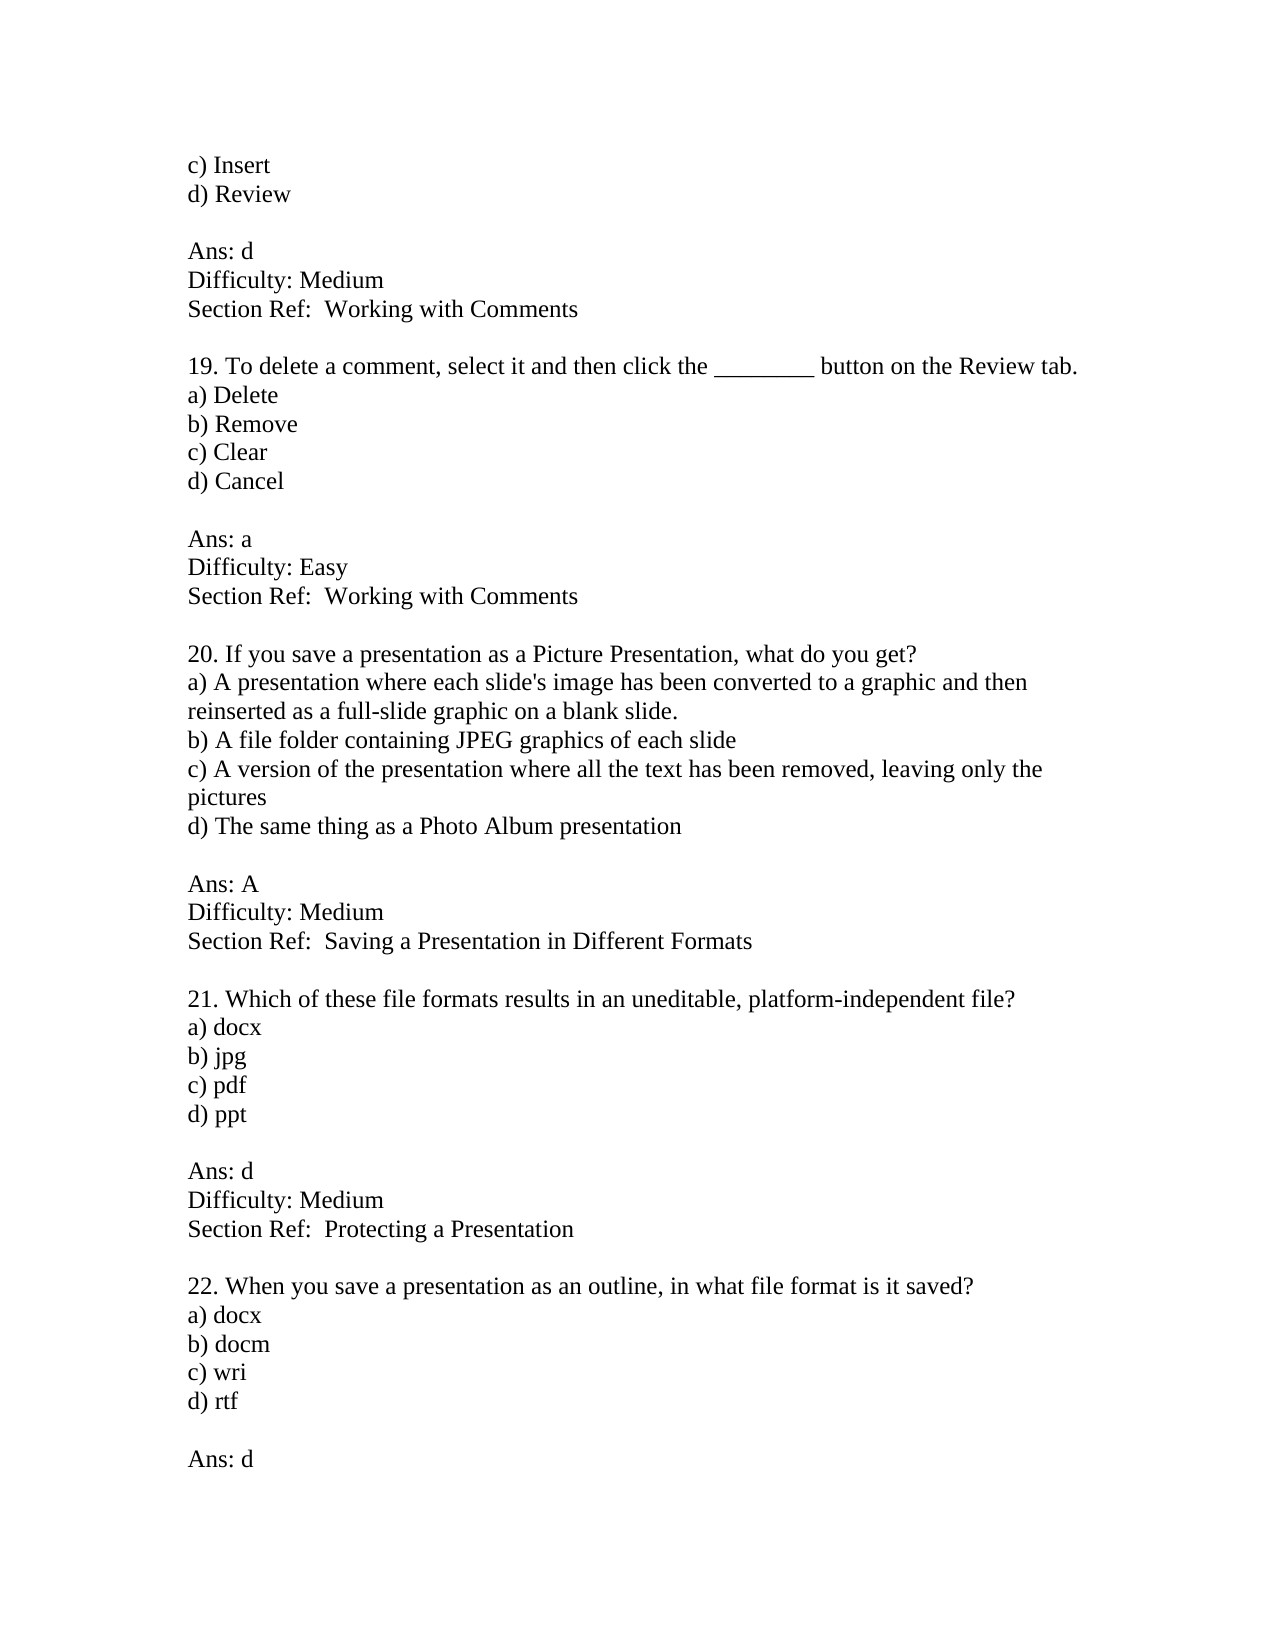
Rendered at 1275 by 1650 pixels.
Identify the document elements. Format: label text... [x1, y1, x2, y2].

text 20. If you save a presentation as a Picture Presentation, what do you get? [187, 639, 1087, 667]
text Section Ref: Working with Comments [187, 294, 1087, 322]
text b) A file folder containing JPEG graphics of each slide [187, 725, 1087, 754]
text 22. When you save a presentation as an outline, in what file format is it saved? [187, 1271, 1087, 1300]
text a) A presentation where each slide's image has been converted to a graphic and then reinserted as a full-slide graphic on a blank slide. [187, 667, 1087, 725]
text a) Delete [187, 380, 1087, 409]
text Difficulty: Easy [187, 552, 1087, 581]
text d) Cancel [187, 466, 1087, 495]
text c) Clear [187, 437, 1087, 466]
text 19. To delete a comment, select it and then click the ________ button on the Review tab. [187, 351, 1087, 380]
text c) wri [187, 1357, 1087, 1386]
text Section Ref: Working with Comments [187, 581, 1087, 610]
text c) Insert [187, 150, 1087, 179]
text Ans: d [187, 1156, 1087, 1185]
text c) A version of the presentation where all the text has been removed, leaving only the pictures [187, 754, 1087, 811]
text b) docm [187, 1329, 1087, 1357]
text Difficulty: Medium [187, 1185, 1087, 1214]
text c) pdf [187, 1070, 1087, 1099]
text b) jpg [187, 1041, 1087, 1070]
text Ans: d [187, 1444, 1087, 1472]
text Difficulty: Medium [187, 265, 1087, 294]
text Difficulty: Medium [187, 897, 1087, 926]
text Ans: d [187, 236, 1087, 265]
text Ans: a [187, 524, 1087, 552]
text 21. Which of these file formats results in an uneditable, platform-independent file? [187, 984, 1087, 1012]
text d) ppt [187, 1099, 1087, 1127]
text b) Remove [187, 409, 1087, 437]
text Section Ref: Protecting a Presentation [187, 1214, 1087, 1242]
text a) docx [187, 1300, 1087, 1329]
text a) docx [187, 1012, 1087, 1041]
text Ans: A [187, 869, 1087, 897]
text d) Review [187, 179, 1087, 207]
text d) rtf [187, 1386, 1087, 1415]
text Section Ref: Saving a Presentation in Different Formats [187, 926, 1087, 955]
text d) The same thing as a Photo Album presentation [187, 811, 1087, 840]
